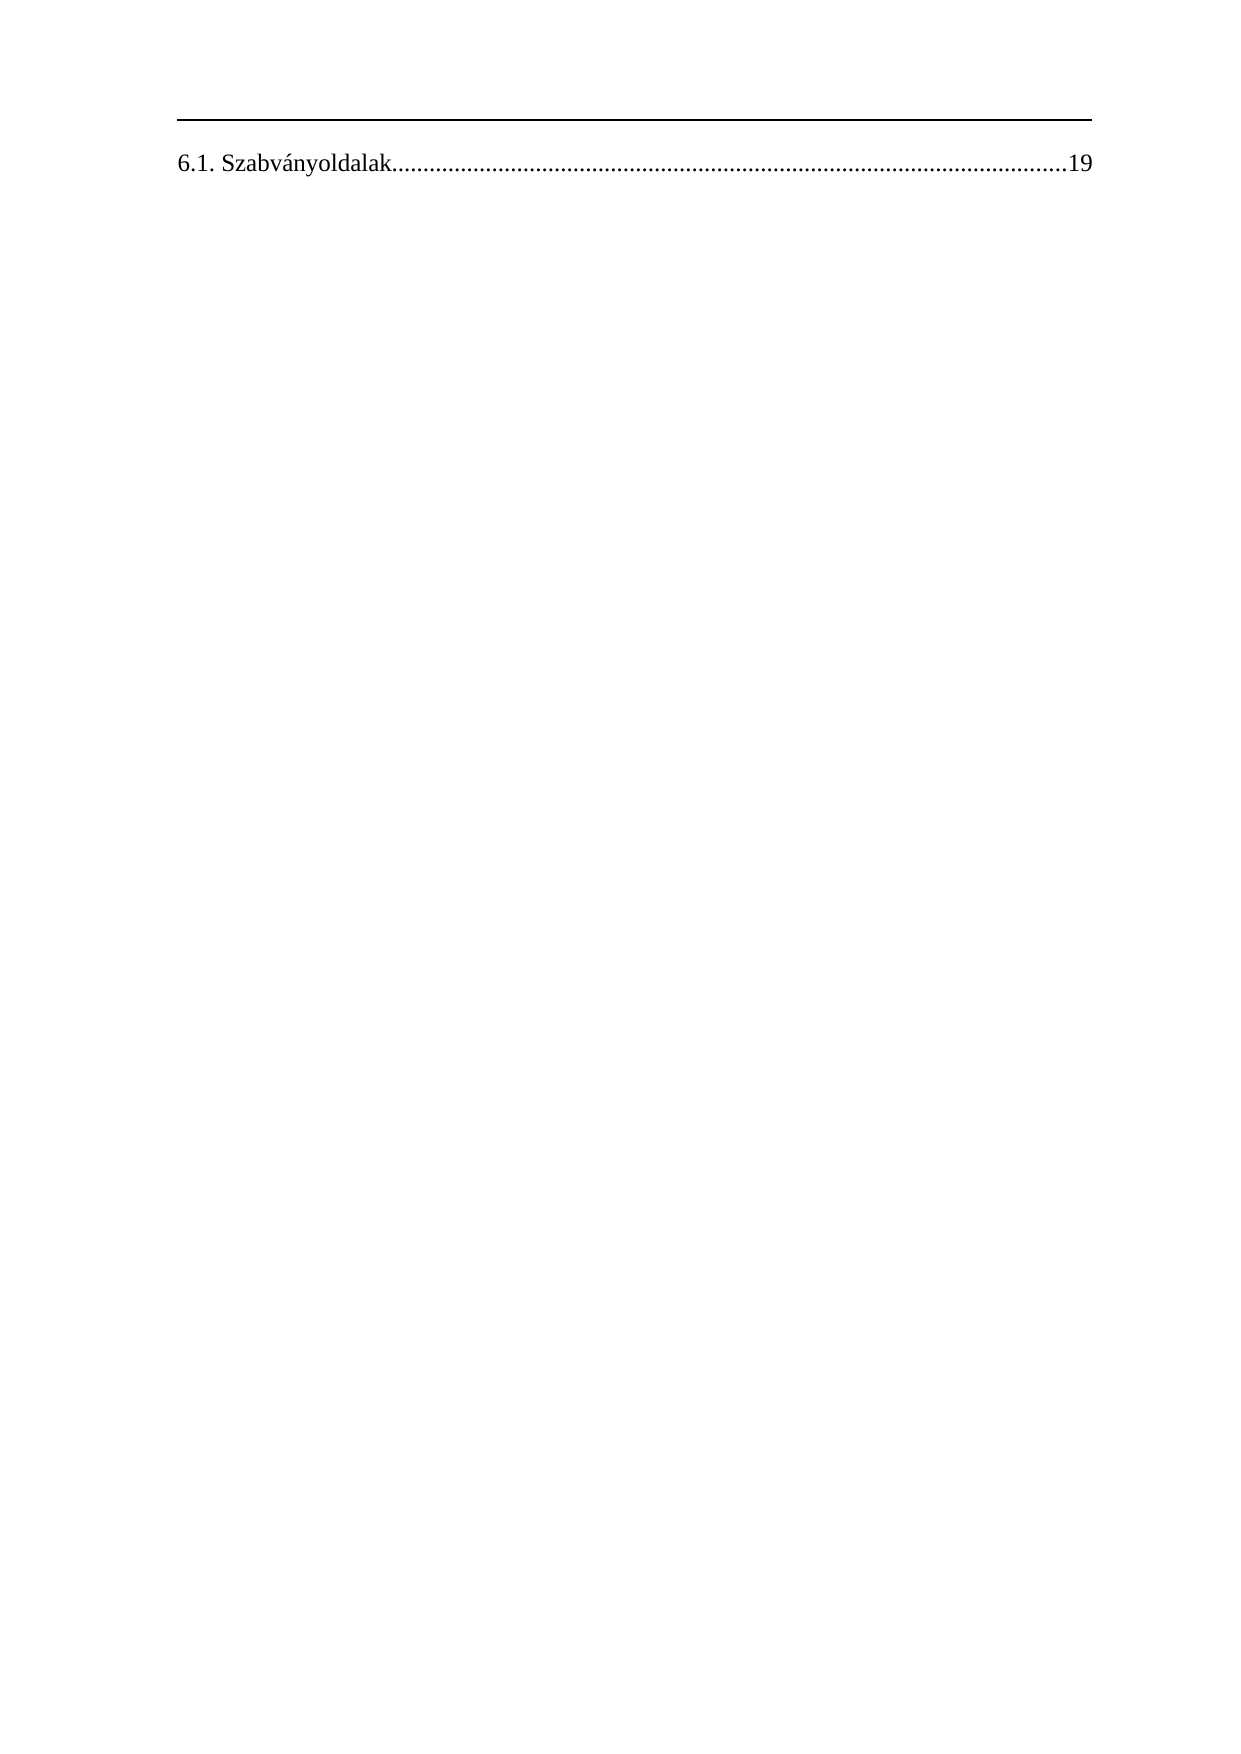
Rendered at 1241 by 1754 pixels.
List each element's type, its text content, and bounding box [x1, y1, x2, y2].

text 6.1. Szabványoldalak 19 [177, 148, 1092, 176]
